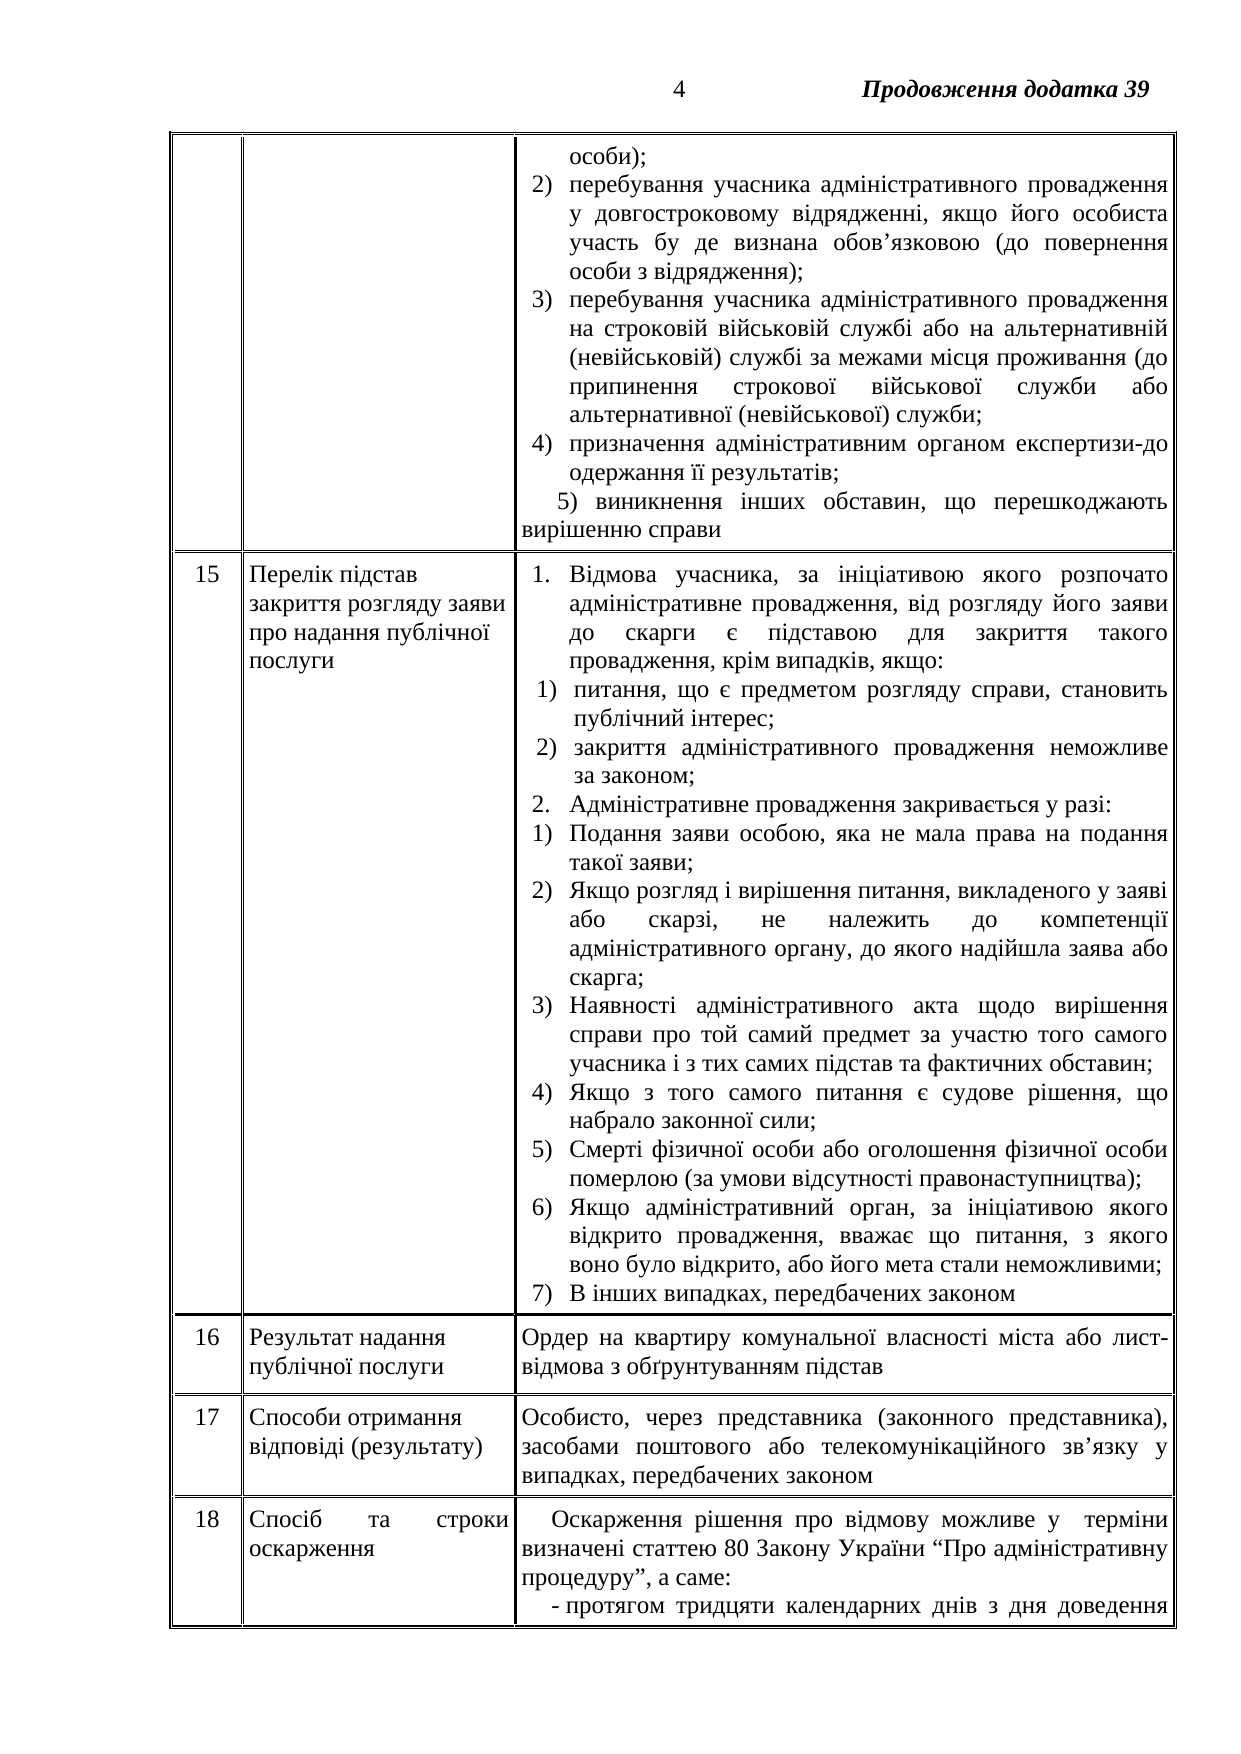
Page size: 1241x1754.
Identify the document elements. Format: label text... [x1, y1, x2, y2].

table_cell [243, 133, 515, 549]
table_cell Особисто, через представника (законного представника), засобами поштового або телекомунікаційного зв’язку у випадках, передбачених законом [515, 1393, 1175, 1495]
table_cell Результат надання публічної послуги [244, 1316, 514, 1393]
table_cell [515, 135, 1173, 549]
table_cell 15 [173, 550, 241, 1313]
table_cell Перелік підстав закриття розгляду заяви про надання публічної послуги [244, 553, 514, 1313]
table_cell 14 [173, 135, 243, 549]
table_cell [243, 1498, 515, 1625]
table_cell Ордер на квартиру комунальної власності міста або лист-відмова з обґрунтуванням підстав [517, 1313, 1175, 1393]
table_cell Відмова учасника, за ініціативою якого розпочато адміністративне провадження, від розгляду його заяви до скарги є підставою для закриття такого провадження, крім випадків, якщо: питання, що є предметом розгляду справи, становить публічний інтерес; закриття адміністративного провадження неможливе за законом; Адміністративне провадження закривається у разі: Подання заяви особою, яка не мала права на подання такої заяви; Якщо розгляд і вирішення питання, викладеного у заяві або скарзі, не належить до компетенції адміністративного органу, до якого надійшла заява або скарга; Наявності адміністративного акта щодо вирішення справи про той самий предмет за участю того самого учасника і з тих самих підстав та фактичних обставин; Якщо з того самого питання є судове рішення, що набрало законної сили; Смерті фізичної особи або оголошення фізичної особи померлою (за умови відсутності правонаступництва); Якщо адміністративний орган, за ініціативою якого відкрито провадження, вважає що питання, з якого воно було відкрито, або його мета стали неможливими; В інших випадках, передбачених законом [517, 550, 1174, 1313]
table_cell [515, 1495, 1175, 1625]
table_cell Способи отримання відповіді (результату) [244, 1396, 514, 1495]
table_cell 18 [171, 1495, 243, 1625]
table_cell 16 [171, 1313, 241, 1393]
table_cell 17 [171, 1393, 243, 1495]
